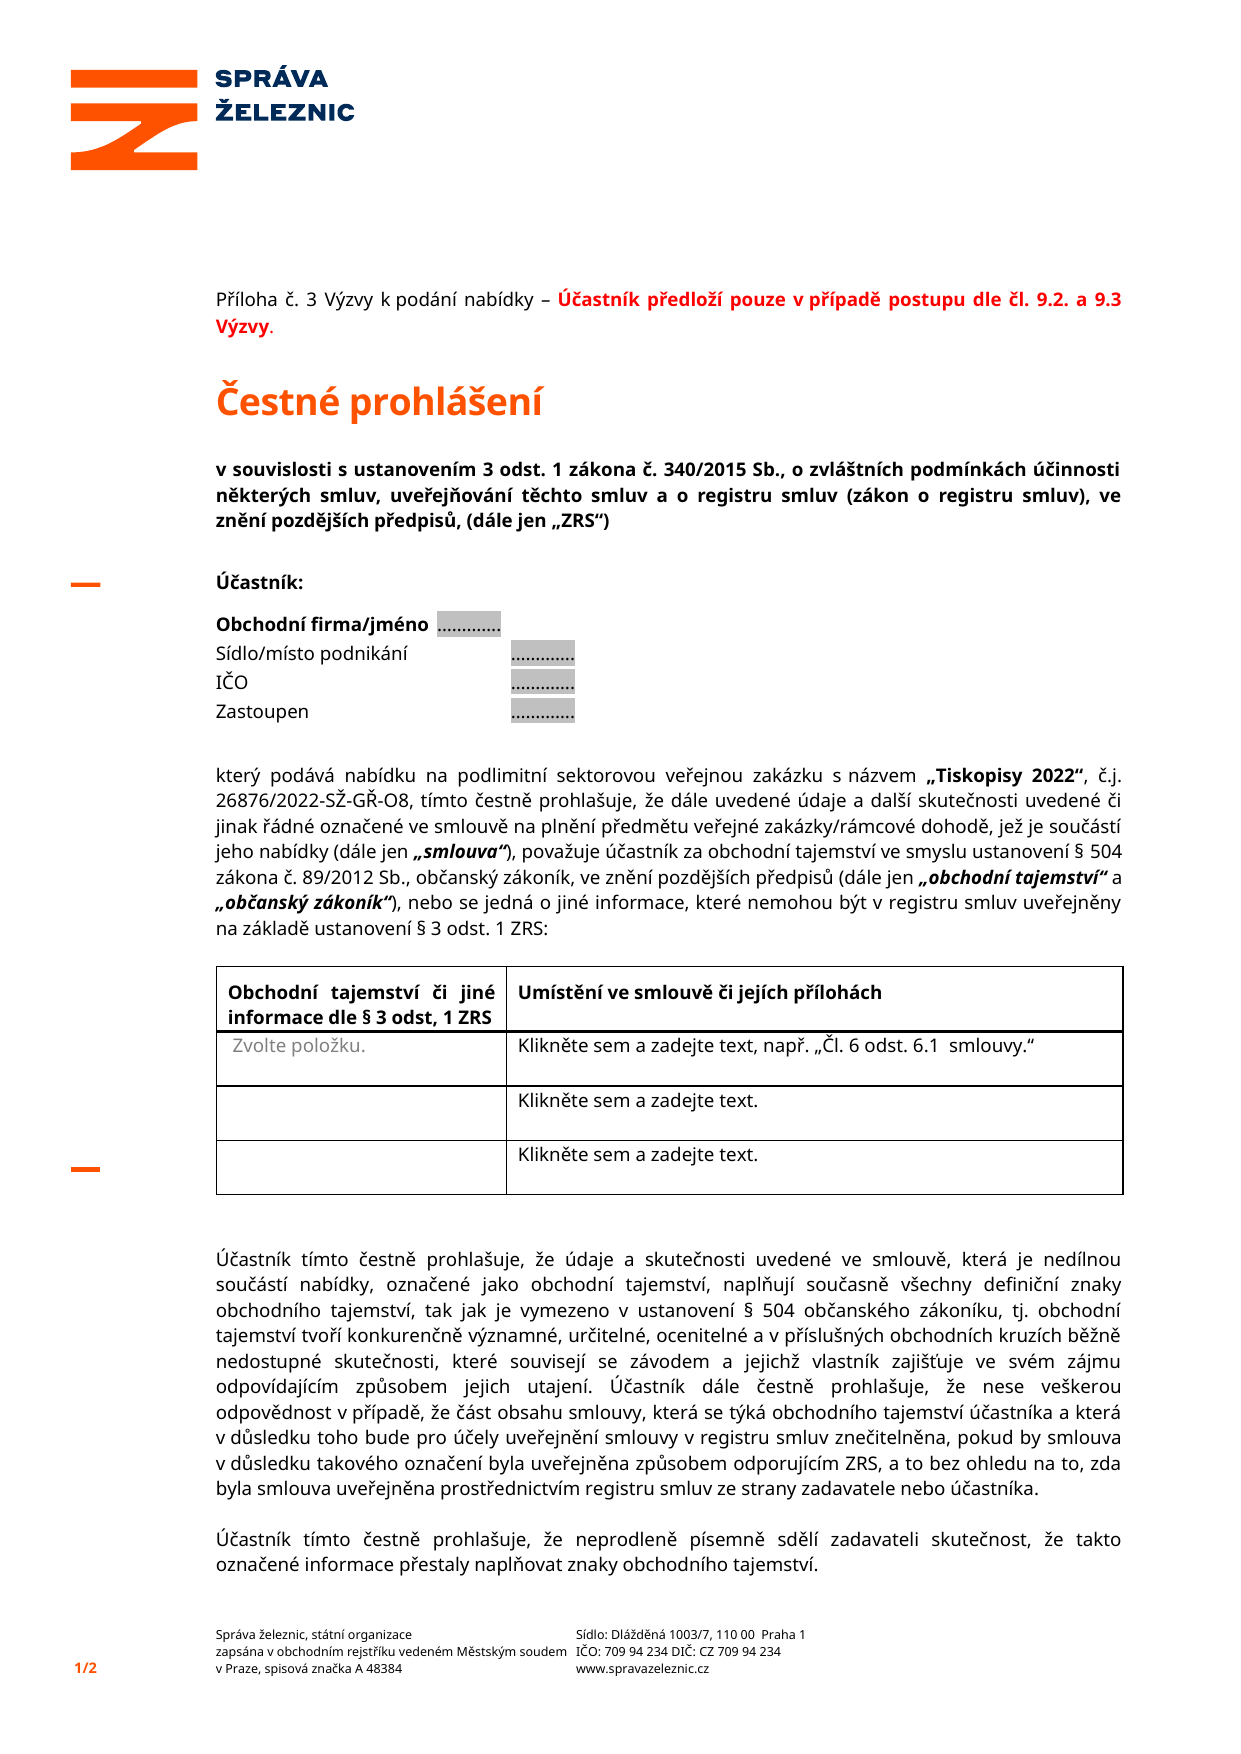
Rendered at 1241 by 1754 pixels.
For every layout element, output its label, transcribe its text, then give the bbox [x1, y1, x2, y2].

table_header Obchodní tajemství či jiné informace dle § 3 odst, 1 ZRS [217, 967, 506, 1030]
text Účastník: [216, 565, 1122, 596]
table_cell [217, 1033, 506, 1085]
subtitle Čestné prohlášení [216, 375, 1122, 426]
text v souvislosti s ustanovením 3 odst. 1 zákona č. 340/2015 Sb., o zvláštních podmínkách účinnosti některých smluv, uveřejňování těchto smluv a o registru smluv (zákon o registru smluv), ve znění pozdějších předpisů, (dále jen „ZRS“) [216, 456, 1122, 533]
text Obchodní firma/jméno …………. [216, 608, 1122, 637]
table_header Umístění ve smlouvě či jejích přílohách [507, 967, 1122, 1030]
text který podává nabídku na podlimitní sektorovou veřejnou zakázku s názvem „Tiskopisy 2022“, č.j. 26876/2022-SŽ-GŘ-O8, tímto čestně prohlašuje, že dále uvedené údaje a další skutečnosti uvedené či jinak řádné označené ve smlouvě na plnění předmětu veřejné zakázky/rámcové dohodě, jež je součástí jeho nabídky (dále jen „smlouva“), považuje účastník za obchodní tajemství ve smyslu ustanovení § 504 zákona č. 89/2012 Sb., občanský zákoník, ve znění pozdějších předpisů (dále jen „obchodní tajemství“ a „občanský zákoník“), nebo se jedná o jiné informace, které nemohou být v registru smluv uveřejněny na základě ustanovení § 3 odst. 1 ZRS: [216, 762, 1122, 941]
text Zastoupen …………. [216, 695, 1122, 724]
table_cell [217, 1087, 506, 1139]
text Příloha č. 3 Výzvy k podání nabídky – Účastník předloží pouze v případě postupu dle čl. 9.2. a 9.3 Výzvy. [216, 286, 1122, 339]
text IČO …………. [216, 666, 1122, 695]
text Sídlo/místo podnikání …………. [216, 637, 1122, 666]
text Účastník tímto čestně prohlašuje, že údaje a skutečnosti uvedené ve smlouvě, která je nedílnou součástí nabídky, označené jako obchodní tajemství, naplňují současně všechny definiční znaky obchodního tajemství, tak jak je vymezeno v ustanovení § 504 občanského zákoníku, tj. obchodní tajemství tvoří konkurenčně významné, určitelné, ocenitelné a v příslušných obchodních kruzích běžně nedostupné skutečnosti, které souvisejí se závodem a jejichž vlastník zajišťuje ve svém zájmu odpovídajícím způsobem jejich utajení. Účastník dále čestně prohlašuje, že nese veškerou odpovědnost v případě, že část obsahu smlouvy, která se týká obchodního tajemství účastníka a která v důsledku toho bude pro účely uveřejnění smlouvy v registru smluv znečitelněna, pokud by smlouva v důsledku takového označení byla uveřejněna způsobem odporujícím ZRS, a to bez ohledu na to, zda byla smlouva uveřejněna prostřednictvím registru smluv ze strany zadavatele nebo účastníka. [216, 1246, 1122, 1501]
text Účastník tímto čestně prohlašuje, že neprodleně písemně sdělí zadavateli skutečnost, že takto označené informace přestaly naplňovat znaky obchodního tajemství. [216, 1526, 1122, 1577]
table_cell [217, 1141, 506, 1194]
